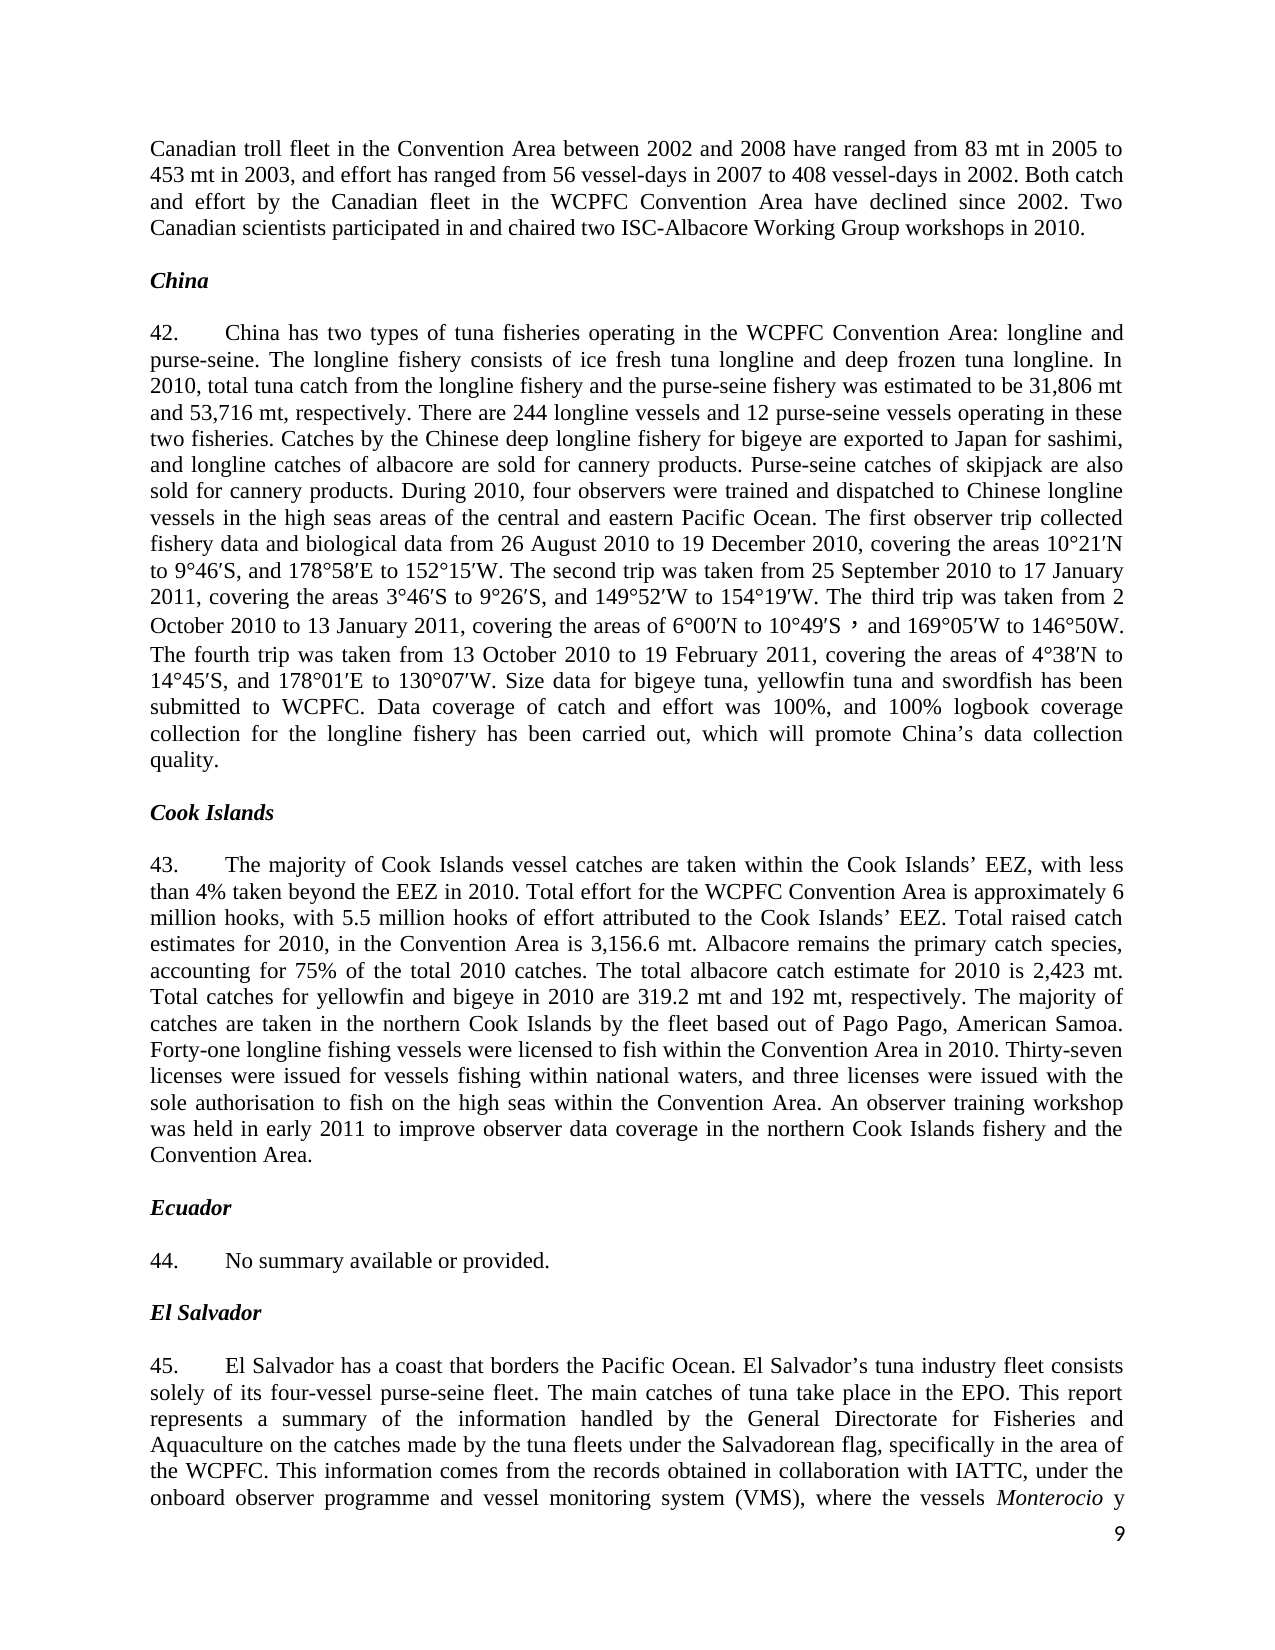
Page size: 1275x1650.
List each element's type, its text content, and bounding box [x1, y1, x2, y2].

text Ecuador [150, 1194, 1125, 1220]
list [150, 1352, 1125, 1510]
text China [150, 267, 1125, 293]
list China has two types of tuna fisheries operating in the WCPFC Convention Area: longline and purse-seine. The longline fishery consists of ice fresh tuna longline and deep frozen tuna longline. In 2010, total tuna catch from the longline fishery and the purse-seine fishery was estimated to be 31,806 mt and 53,716 mt, respectively. There are 244 longline vessels and 12 purse-seine vessels operating in these two fisheries. Catches by the Chinese deep longline fishery for bigeye are exported to Japan for sashimi, and longline catches of albacore are sold for cannery products. Purse-seine catches of skipjack are also sold for cannery products. During 2010, four observers were trained and dispatched to Chinese longline vessels in the high seas areas of the central and eastern Pacific Ocean. The first observer trip collected fishery data and biological data from 26 August 2010 to 19 December 2010, covering the areas 10°21′N to 9°46′S, and 178°58′E to 152°15′W. The second trip was taken from 25 September 2010 to 17 January 2011, covering the areas 3°46′S to 9°26′S, and 149°52′W to 154°19′W. The third trip was taken from 2 October 2010 to 13 January 2011, covering the areas of 6°00′N to 10°49′S，and 169°05′W to 146°50W. The fourth trip was taken from 13 October 2010 to 19 February 2011, covering the areas of 4°38′N to 14°45′S, and 178°01′E to 130°07′W. Size data for bigeye tuna, yellowfin tuna and swordfish has been submitted to WCPFC. Data coverage of catch and effort was 100%, and 100% logbook coverage collection for the longline fishery has been carried out, which will promote China’s data collection quality. [150, 319, 1125, 772]
text Cook Islands [150, 799, 1125, 825]
text El Salvador [150, 1299, 1125, 1326]
list No summary available or provided. [150, 1247, 1125, 1273]
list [150, 135, 1125, 240]
list The majority of Cook Islands vessel catches are taken within the Cook Islands’ EEZ, with less than 4% taken beyond the EEZ in 2010. Total effort for the WCPFC Convention Area is approximately 6 million hooks, with 5.5 million hooks of effort attributed to the Cook Islands’ EEZ. Total raised catch estimates for 2010, in the Convention Area is 3,156.6 mt. Albacore remains the primary catch species, accounting for 75% of the total 2010 catches. The total albacore catch estimate for 2010 is 2,423 mt. Total catches for yellowfin and bigeye in 2010 are 319.2 mt and 192 mt, respectively. The majority of catches are taken in the northern Cook Islands by the fleet based out of Pago Pago, American Samoa. Forty-one longline fishing vessels were licensed to fish within the Convention Area in 2010. Thirty-seven licenses were issued for vessels fishing within national waters, and three licenses were issued with the sole authorisation to fish on the high seas within the Convention Area. An observer training workshop was held in early 2011 to improve observer data coverage in the northern Cook Islands fishery and the Convention Area. [150, 851, 1125, 1168]
